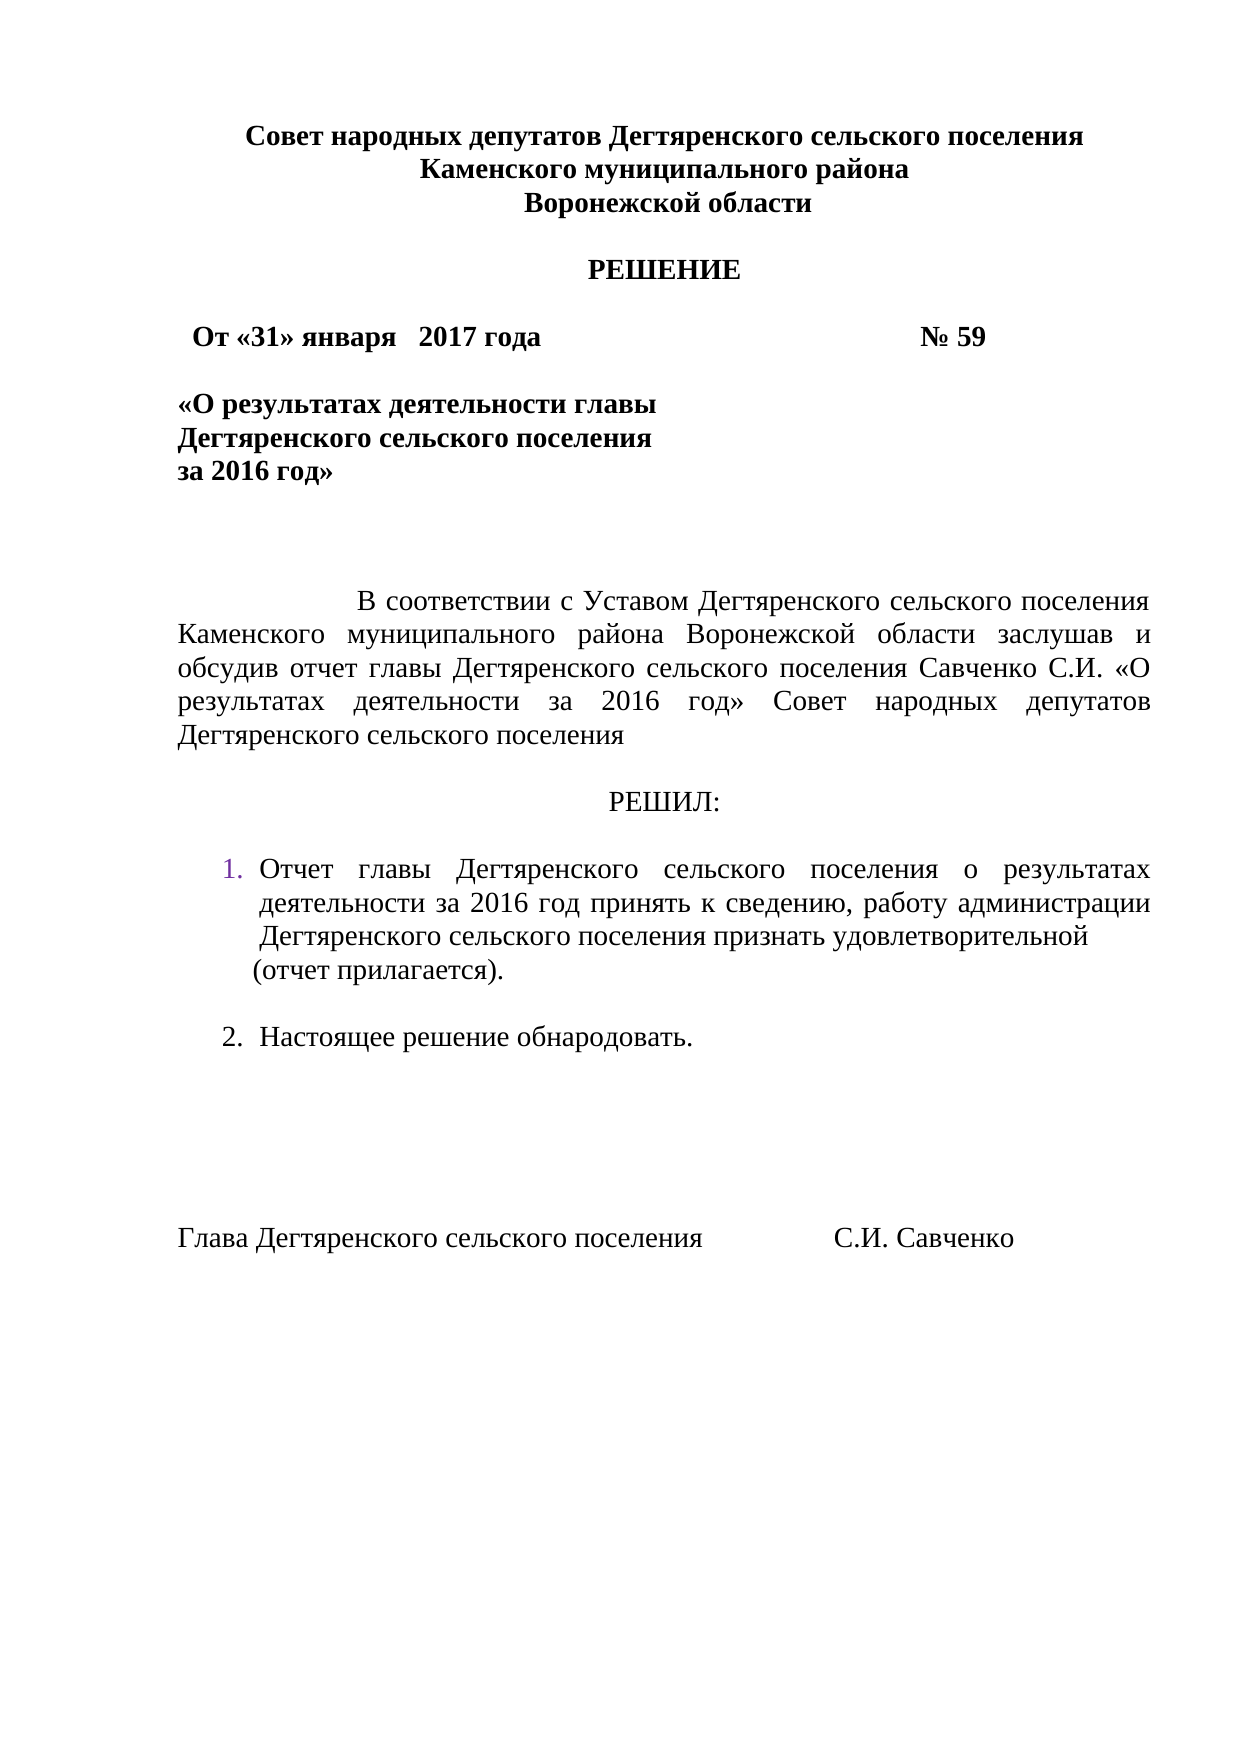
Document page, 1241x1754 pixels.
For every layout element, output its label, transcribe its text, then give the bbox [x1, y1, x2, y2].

text Глава Дегтяренского сельского поселения С.И. Савченко [177, 1220, 1152, 1254]
text Совет народных депутатов Дегтяренского сельского поселения [177, 118, 1152, 152]
text Дегтяренского сельского поселения [177, 420, 1152, 453]
text РЕШИЛ: [177, 784, 1152, 818]
text Каменского муниципального района [177, 152, 1152, 185]
text (отчет прилагается). [252, 952, 1152, 985]
text «О результатах деятельности главы [177, 386, 1152, 420]
text РЕШЕНИЕ [177, 252, 1152, 286]
text От «31» января 2017 года № 59 [177, 319, 1152, 353]
text за 2016 год» [177, 453, 1152, 487]
text Воронежской области [177, 185, 1152, 219]
list Настоящее решение обнародовать. [222, 1019, 1152, 1052]
text В соответствии с Уставом Дегтяренского сельского поселения Каменского муниципального района Воронежской области заслушав и обсудив отчет главы Дегтяренского сельского поселения Савченко С.И. «О результатах деятельности за 2016 год» Совет народных депутатов Дегтяренского сельского поселения [177, 583, 1152, 751]
list Отчет главы Дегтяренского сельского поселения о результатах деятельности за 2016 год принять к сведению, работу администрации Дегтяренского сельского поселения признать удовлетворительной [222, 851, 1152, 952]
